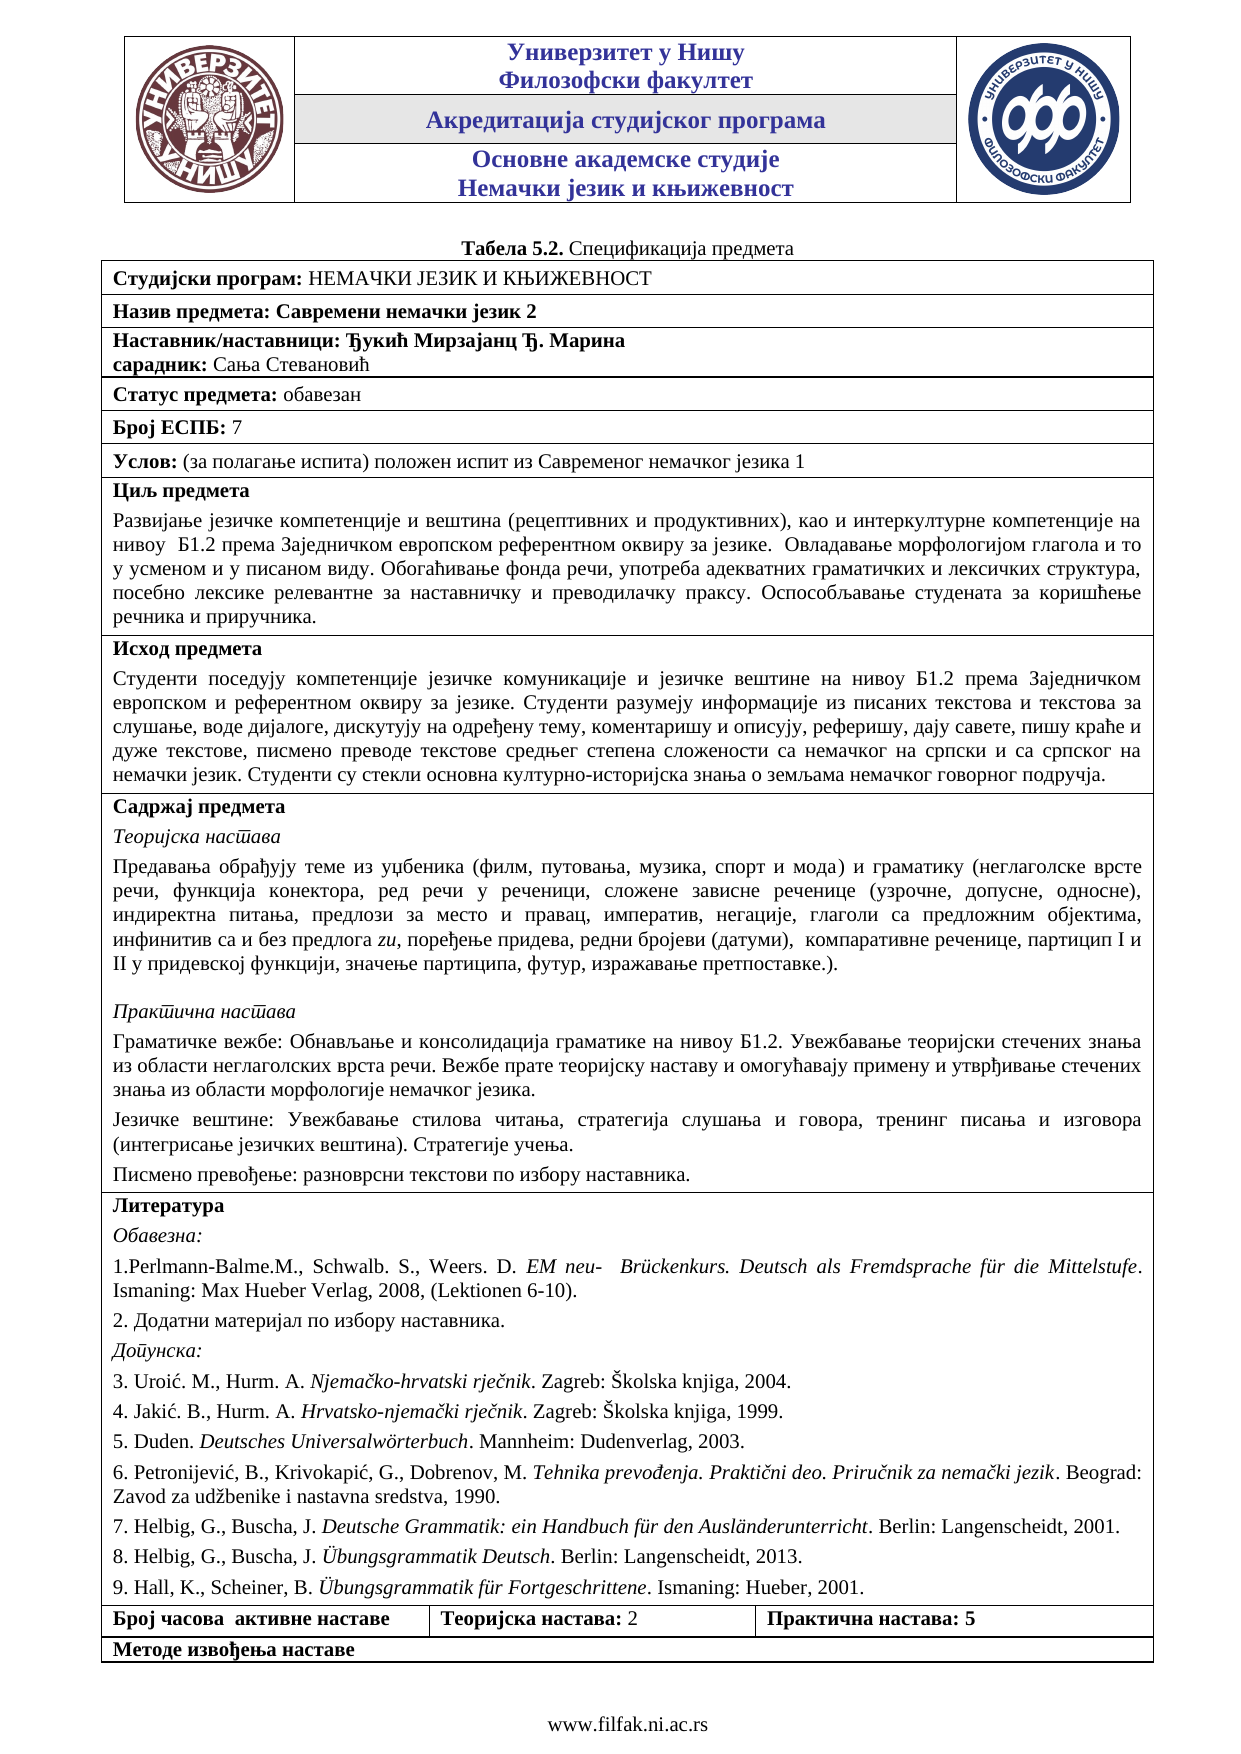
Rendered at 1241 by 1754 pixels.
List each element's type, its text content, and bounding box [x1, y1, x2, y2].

table_cell Циљ предмета Развијање језичке компетенције и вештина (рецептивних и продуктивних), као и интеркултурне компетенције на нивоу Б1.2 према Заједничком европском референтном оквиру за језике. Oвладавање морфологијом глагола и то у усменом и у писаном виду. Обогаћивање фонда речи, употреба адекватних граматичких и лексичких структура, посебно лексике релевантне за наставничку и преводилачку праксу. Оспособљавање студената за коришћење речника и приручника. [102, 478, 1153, 635]
table_cell Наставник/наставници: Ђукић Мирзајанц Ђ. Марина сарадник: Сања Стевановић [102, 328, 1153, 376]
table_cell Литература Обавезна: 1.Perlmann-Balme.M., Schwalb. S., Weers. D. ЕМ neu- Brückenkurs. Deutsch als Fremdsprache für die Mittelstufe. Ismaning: Max Hueber Verlag, 2008, (Lektionen 6-10). 2. Додатни материјал по избору наставника. Допунска: 3. Uroić. M., Hurm. A. Njemačko-hrvatski rječnik. Zagreb: Školska knjiga, 2004. 4. Jakić. B., Hurm. A. Hrvatsko-njemački rječnik. Zagreb: Školska knjiga, 1999. 5. Duden. Deutsches Universalwörterbuch. Mannheim: Dudenverlag, 2003. 6. Petronijević, B., Krivokapić, G., Dobrenov, M. Tehnika prevođenja. Praktični deo. Priručnik za nemački jezik. Beograd: Zavod za udžbenike i nastavna sredstva, 1990. 7. Helbig, G., Buscha, J. Deutsche Grammatik: ein Handbuch für den Ausländerunterricht. Berlin: Langenscheidt, 2001. 8. Helbig, G., Buscha, J. Übungsgrammatik Deutsch. Berlin: Langenscheidt, 2013. 9. Hall, K., Scheiner, B. Übungsgrammatik für Fortgeschrittene. Ismaning: Hueber, 2001. [102, 1193, 1153, 1605]
table_cell Практична настава: 5 [756, 1606, 1153, 1636]
table_cell Услов: (за полагање испита) положен испит из Савременог немачког језика 1 [102, 444, 1153, 477]
table_cell Статус предмета: обавезан [102, 378, 1153, 410]
table_cell Број ЕСПБ: 7 [102, 411, 1153, 443]
table_cell Теоријска настава: 2 [430, 1606, 755, 1636]
table_cell Назив предмета: Савремени немачки језик 2 [102, 295, 1153, 327]
table_cell Број часова активне наставе [102, 1606, 429, 1636]
text Табела 5.2. Спецификација предмета [44, 236, 1211, 260]
table_cell Садржај предмета Теоријска настава Предавања обрађују теме из уџбеника (филм, путовања, музика, спорт и мода) и граматику (неглаголске врсте речи, функција конектора, ред речи у реченици, сложене зависне реченице (узрочне, допусне, односне), индиректна питања, предлози за место и правац, императив, негације, глаголи са предложним објектима, инфинитив са и без предлога zu, поређење придева, редни бројеви (датуми), компаративне реченице, партицип I и II у придевској функцији, значење партиципа, футур, изражавање претпоставке.). Практична настава Граматичке вежбе: Обнављање и консолидација граматике на нивоу Б1.2. Увежбавање теоријски стечених знања из области неглаголских врста речи. Вежбе прате теоријску наставу и омогућавају примену и утврђивање стечених знања из области морфологије немачког језика. Језичке вештине: Увежбавање стилова читања, стратегија слушања и говора, тренинг писања и изговора (интегрисање језичких вештина). Стратегије учења. Писмено превођење: разноврсни текстови по избору наставника. [102, 794, 1153, 1192]
table_cell Исход предмета Студенти поседују компетенције језичке комуникације и језичке вештине на нивоу Б1.2 према Заједничком европском и референтном оквиру за језике. Студенти разумеју информације из писаних текстова и текстова за слушање, воде дијалоге, дискутују на одређену тему, коментаришу и описују, реферишу, дају савете, пишу краће и дуже текстове, писмено преводе текстове средњег степена сложености са немачког на српски и са српског на немачки језик. Студенти су стекли основна културно-историјска знања о земљама немачког говорног подручја. [102, 636, 1153, 793]
picture [135, 45, 284, 193]
table_header Студијски програм: НЕМАЧКИ ЈЕЗИК И КЊИЖЕВНОСТ [102, 261, 1153, 294]
picture [968, 43, 1120, 195]
